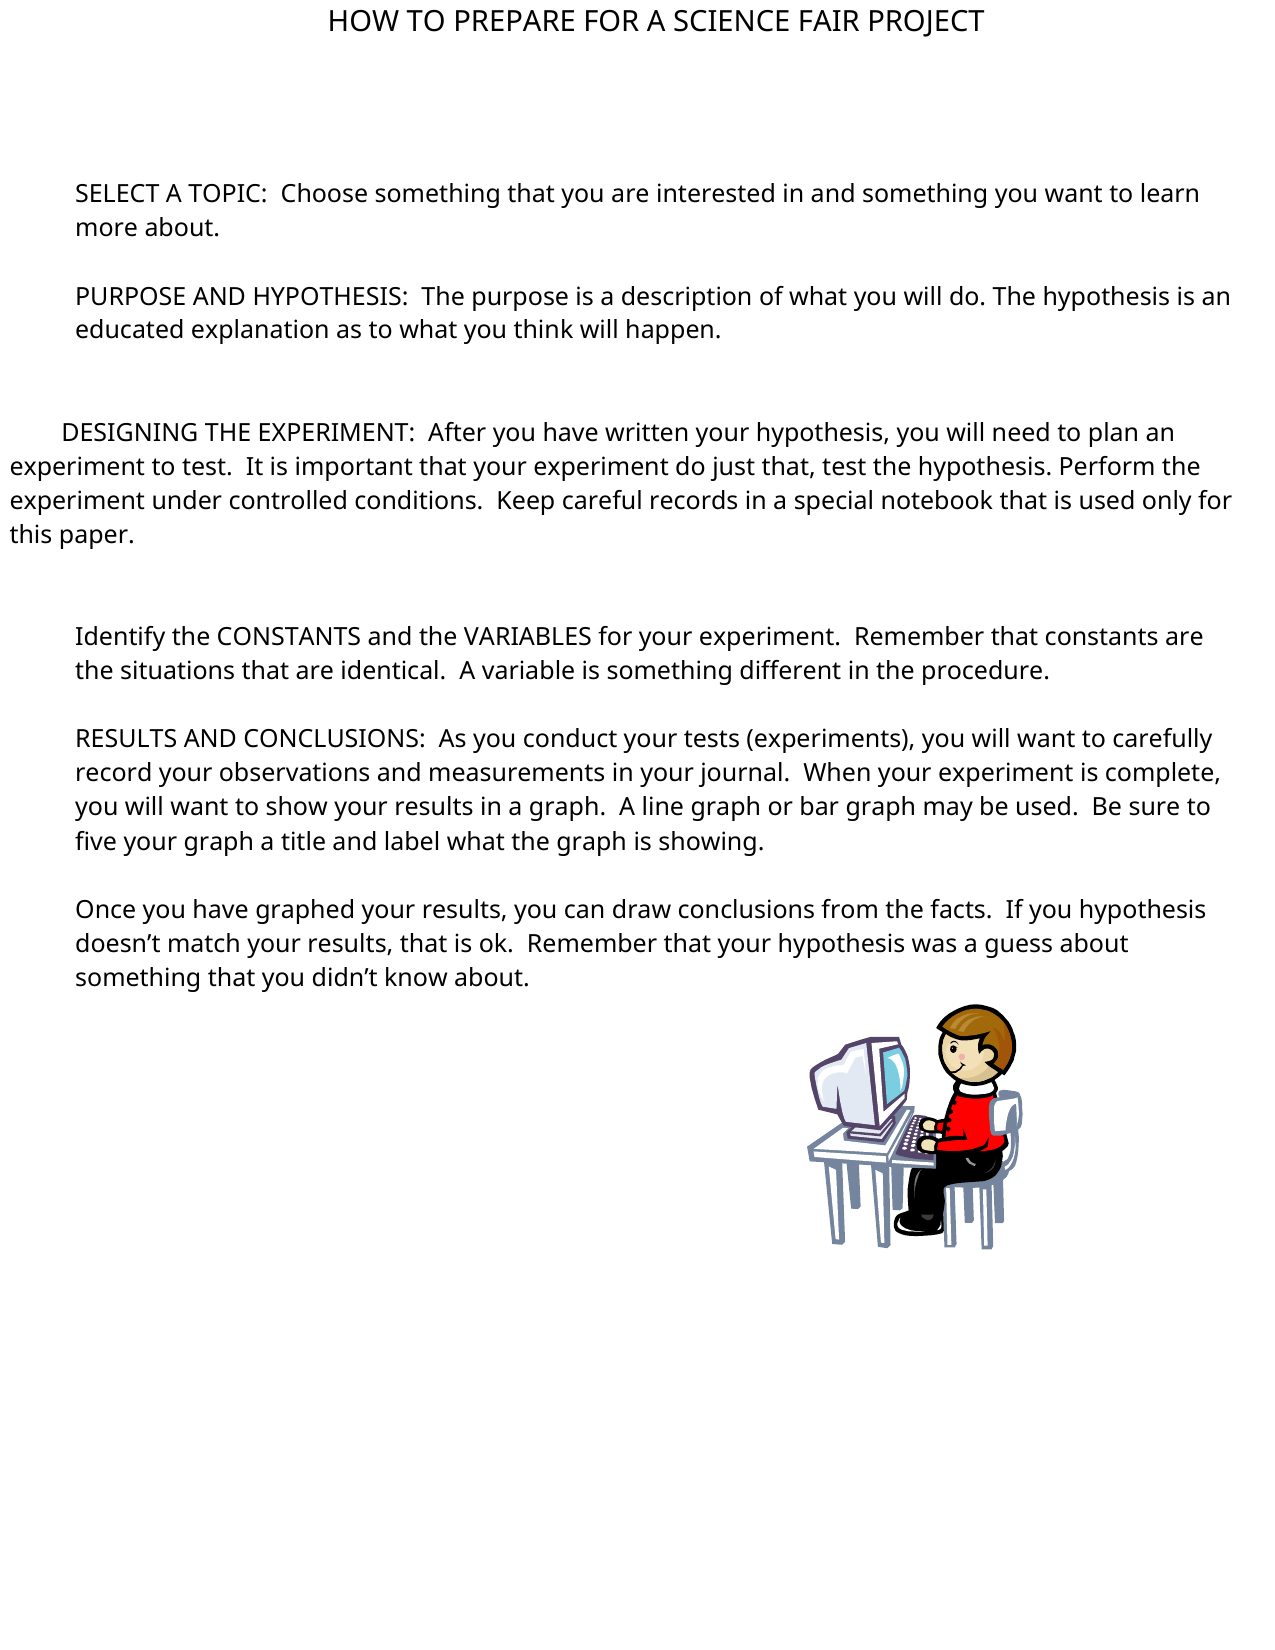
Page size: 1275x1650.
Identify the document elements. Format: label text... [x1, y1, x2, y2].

text SELECT A TOPIC: Choose something that you are interested in and something you want to learn more about. [75, 176, 1237, 244]
text Identify the CONSTANTS and the VARIABLES for your experiment. Remember that constants are the situations that are identical. A variable is something different in the procedure. [75, 619, 1237, 687]
text HOW TO PREPARE FOR A SCIENCE FAIR PROJECT [75, 0, 1237, 40]
text Once you have graphed your results, you can draw conclusions from the facts. If you hypothesis doesn’t match your results, that is ok. Remember that your hypothesis was a guess about something that you didn’t know about. [75, 891, 1237, 993]
text PURPOSE AND HYPOTHESIS: The purpose is a description of what you will do. The hypothesis is an educated explanation as to what you think will happen. [75, 278, 1237, 346]
text DESIGNING THE EXPERIMENT: After you have written your hypothesis, you will need to plan an experiment to test. It is important that your experiment do just that, test the hypothesis. Perform the experiment under controlled conditions. Keep careful records in a special notebook that is used only for this paper. [9, 414, 1237, 551]
text RESULTS AND CONCLUSIONS: As you conduct your tests (experiments), you will want to carefully record your observations and measurements in your journal. When your experiment is complete, you will want to show your results in a graph. A line graph or bar graph may be used. Be sure to five your graph a title and label what the graph is showing. [75, 721, 1237, 857]
